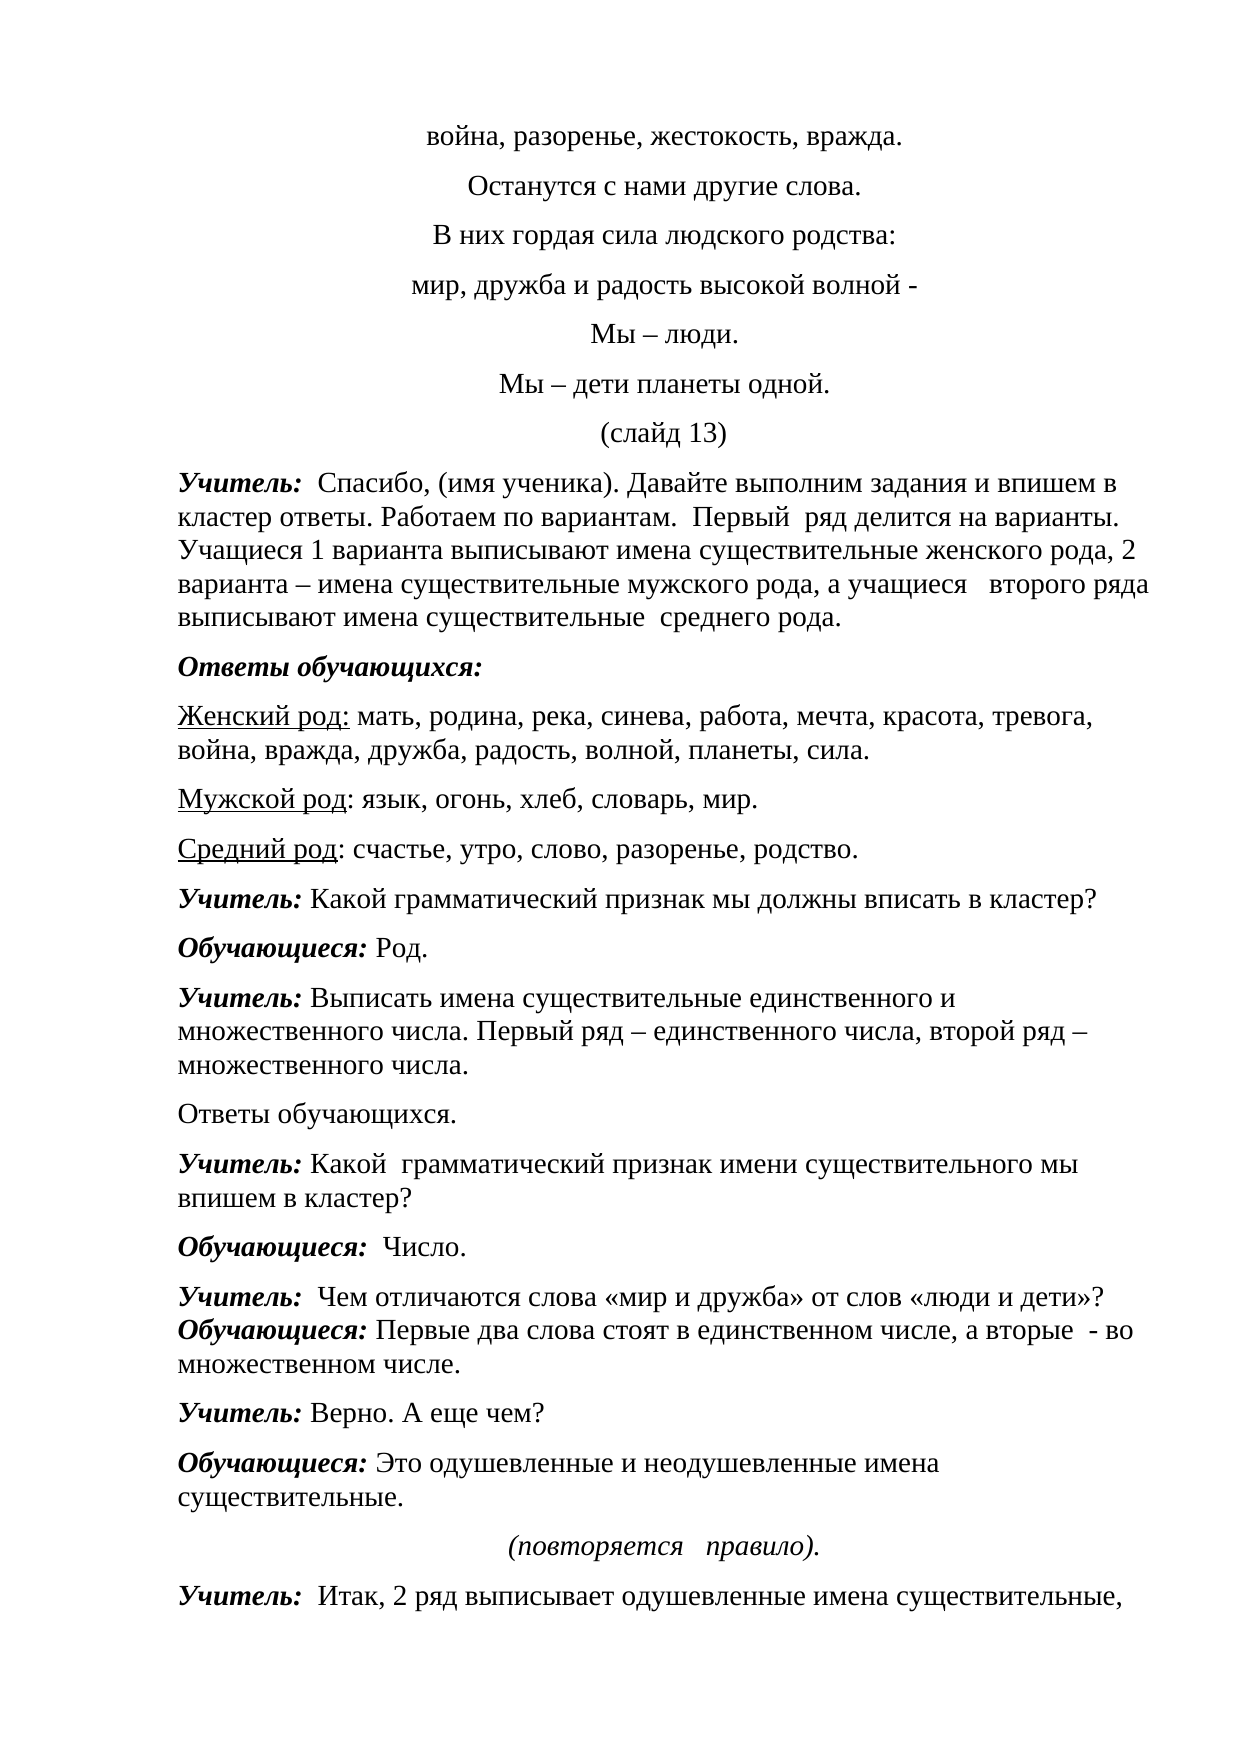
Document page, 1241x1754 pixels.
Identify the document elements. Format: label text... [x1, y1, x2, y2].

text Мужской род: язык, огонь, хлеб, словарь, мир. [177, 782, 1152, 815]
text Средний род: счастье, утро, слово, разоренье, родство. [177, 831, 1152, 865]
text Мы – люди. [177, 316, 1152, 350]
text Ответы обучающихся: [177, 649, 1152, 682]
text Учитель: Какой грамматический признак мы должны вписать в кластер? [177, 881, 1152, 914]
text Женский род: мать, родина, река, синева, работа, мечта, красота, тревога, война, вражда, дружба, радость, волной, планеты, сила. [177, 698, 1152, 766]
text В них гордая сила людского родства: [177, 217, 1152, 251]
text Учитель: Верно. А еще чем? [177, 1396, 1152, 1429]
text Обучающиеся: Род. [177, 930, 1152, 964]
text Мы – дети планеты одной. [177, 366, 1152, 399]
text (слайд 13) [177, 416, 1152, 449]
text мир, дружба и радость высокой волной - [177, 267, 1152, 300]
text Обучающиеся: Это одушевленные и неодушевленные имена существительные. [177, 1445, 1152, 1512]
text Учитель: Итак, 2 ряд выписывает одушевленные имена существительные, [177, 1578, 1152, 1611]
text Обучающиеся: Число. [177, 1229, 1152, 1263]
text Останутся с нами другие слова. [177, 168, 1152, 201]
text война, разоренье, жестокость, вражда. [177, 118, 1152, 152]
text Учитель: Спасибо, (имя ученика). Давайте выполним задания и впишем в кластер ответы. Работаем по вариантам. Первый ряд делится на варианты. Учащиеся 1 варианта выписывают имена существительные женского рода, 2 варианта – имена существительные мужского рода, а учащиеся второго ряда выписывают имена существительные среднего рода. [177, 465, 1152, 633]
text (повторяется правило). [177, 1528, 1152, 1562]
text Ответы обучающихся. [177, 1097, 1152, 1130]
text Учитель: Чем отличаются слова «мир и дружба» от слов «люди и дети»? Обучающиеся: Первые два слова стоят в единственном числе, а вторые - во множественном числе. [177, 1279, 1152, 1379]
text Учитель: Какой грамматический признак имени существительного мы впишем в кластер? [177, 1146, 1152, 1213]
text Учитель: Выписать имена существительные единственного и множественного числа. Первый ряд – единственного числа, второй ряд – множественного числа. [177, 980, 1152, 1081]
